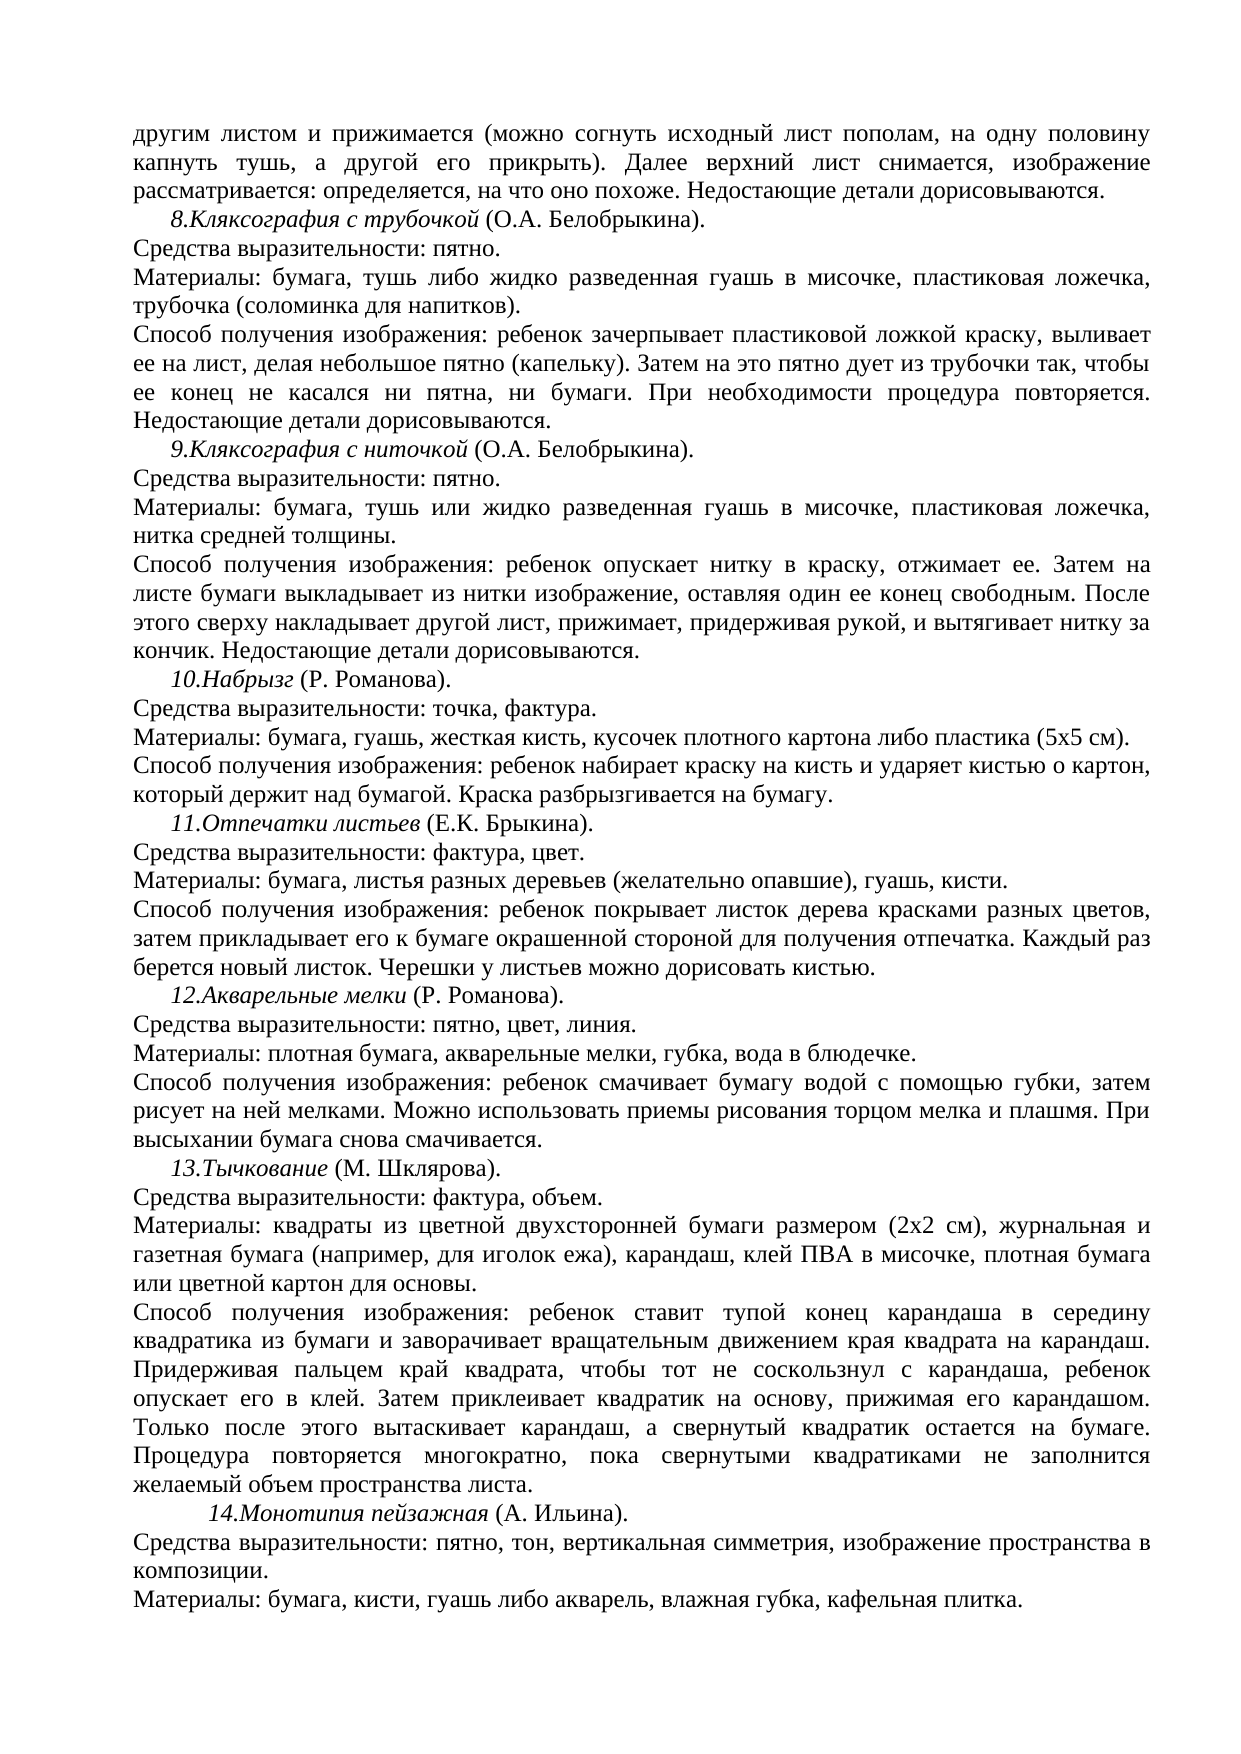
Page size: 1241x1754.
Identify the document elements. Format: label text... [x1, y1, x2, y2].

text Средства выразительности: пятно. [133, 463, 1152, 492]
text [133, 118, 1152, 204]
text Материалы: бумага, листья разных деревьев (желательно опавшие), гуашь, кисти. [133, 866, 1152, 894]
text Средства выразительности: пятно, тон, вертикальная симметрия, изображение пространства в композиции. [133, 1527, 1152, 1584]
text 14.Монотипия пейзажная (А. Ильина). [208, 1498, 1152, 1527]
text Способ получения изображения: ребенок смачивает бумагу водой с помощью губки, затем рисует на ней мелками. Можно использовать приемы рисования торцом мелка и плашмя. При высыхании бумага снова смачивается. [133, 1067, 1152, 1153]
text Способ получения изображения: ребенок покрывает листок дерева красками разных цветов, затем прикладывает его к бумаге окрашенной стороной для получения отпечатка. Каждый раз берется новый листок. Черешки у листьев можно дорисовать кистью. [133, 894, 1152, 981]
text Способ получения изображения: ребенок опускает нитку в краску, отжимает ее. Затем на листе бумаги выкладывает из нитки изображение, оставляя один ее конец свободным. После этого сверху накладывает другой лист, прижимает, придерживая рукой, и вытягивает нитку за кончик. Недостающие детали дорисовываются. [133, 549, 1152, 664]
text Материалы: плотная бумага, акварельные мелки, губка, вода в блюдечке. [133, 1038, 1152, 1067]
text Материалы: бумага, гуашь, жесткая кисть, кусочек плотного картона либо пластика (5x5 см). [133, 722, 1152, 751]
text 13.Тычкование (М. Шклярова). [170, 1153, 1152, 1182]
text Средства выразительности: пятно. [133, 233, 1152, 262]
text Способ получения изображения: ребенок ставит тупой конец карандаша в середину квадратика из бумаги и заворачивает вращательным движением края квадрата на карандаш. Придерживая пальцем край квадрата, чтобы тот не соскользнул с карандаша, ребенок опускает его в клей. Затем приклеивает квадратик на основу, прижимая его карандашом. Только после этого вытаскивает карандаш, а свернутый квадратик остается на бумаге. Процедура повторяется многократно, пока свернутыми квадратиками не заполнится желаемый объем пространства листа. [133, 1297, 1152, 1498]
text Материалы: бумага, кисти, гуашь либо акварель, влажная губка, кафельная плитка. [133, 1584, 1152, 1613]
text Средства выразительности: точка, фактура. [133, 693, 1152, 722]
text Способ получения изображения: ребенок набирает краску на кисть и ударяет кистью о картон, который держит над бумагой. Краска разбрызгивается на бумагу. [133, 751, 1152, 808]
text 11.Отпечатки листьев (Е.К. Брыкина). [170, 808, 1152, 837]
text Способ получения изображения: ребенок зачерпывает пластиковой ложкой краску, выливает ее на лист, делая небольшое пятно (капельку). Затем на это пятно дует из трубочки так, чтобы ее конец не касался ни пятна, ни бумаги. При необходимости процедура повторяется. Недостающие детали дорисовываются. [133, 319, 1152, 434]
text Средства выразительности: пятно, цвет, линия. [133, 1009, 1152, 1038]
text Средства выразительности: фактура, цвет. [133, 837, 1152, 866]
text 8.Кляксография с трубочкой (О.А. Белобрыкина). [170, 204, 1152, 233]
text Материалы: бумага, тушь или жидко разведенная гуашь в мисочке, пластиковая ложечка, нитка средней толщины. [133, 492, 1152, 549]
text 12.Акварельные мелки (Р. Романова). [170, 981, 1152, 1009]
text Материалы: квадраты из цветной двухсторонней бумаги размером (2x2 см), журнальная и газетная бумага (например, для иголок ежа), карандаш, клей ПВА в мисочке, плотная бумага или цветной картон для основы. [133, 1211, 1152, 1297]
text Материалы: бумага, тушь либо жидко разведенная гуашь в мисочке, пластиковая ложечка, трубочка (соломинка для напитков). [133, 262, 1152, 319]
text Средства выразительности: фактура, объем. [133, 1182, 1152, 1211]
text 9.Кляксография с ниточкой (О.А. Белобрыкина). [170, 434, 1152, 463]
text 10.Набрызг (Р. Романова). [170, 664, 1152, 693]
